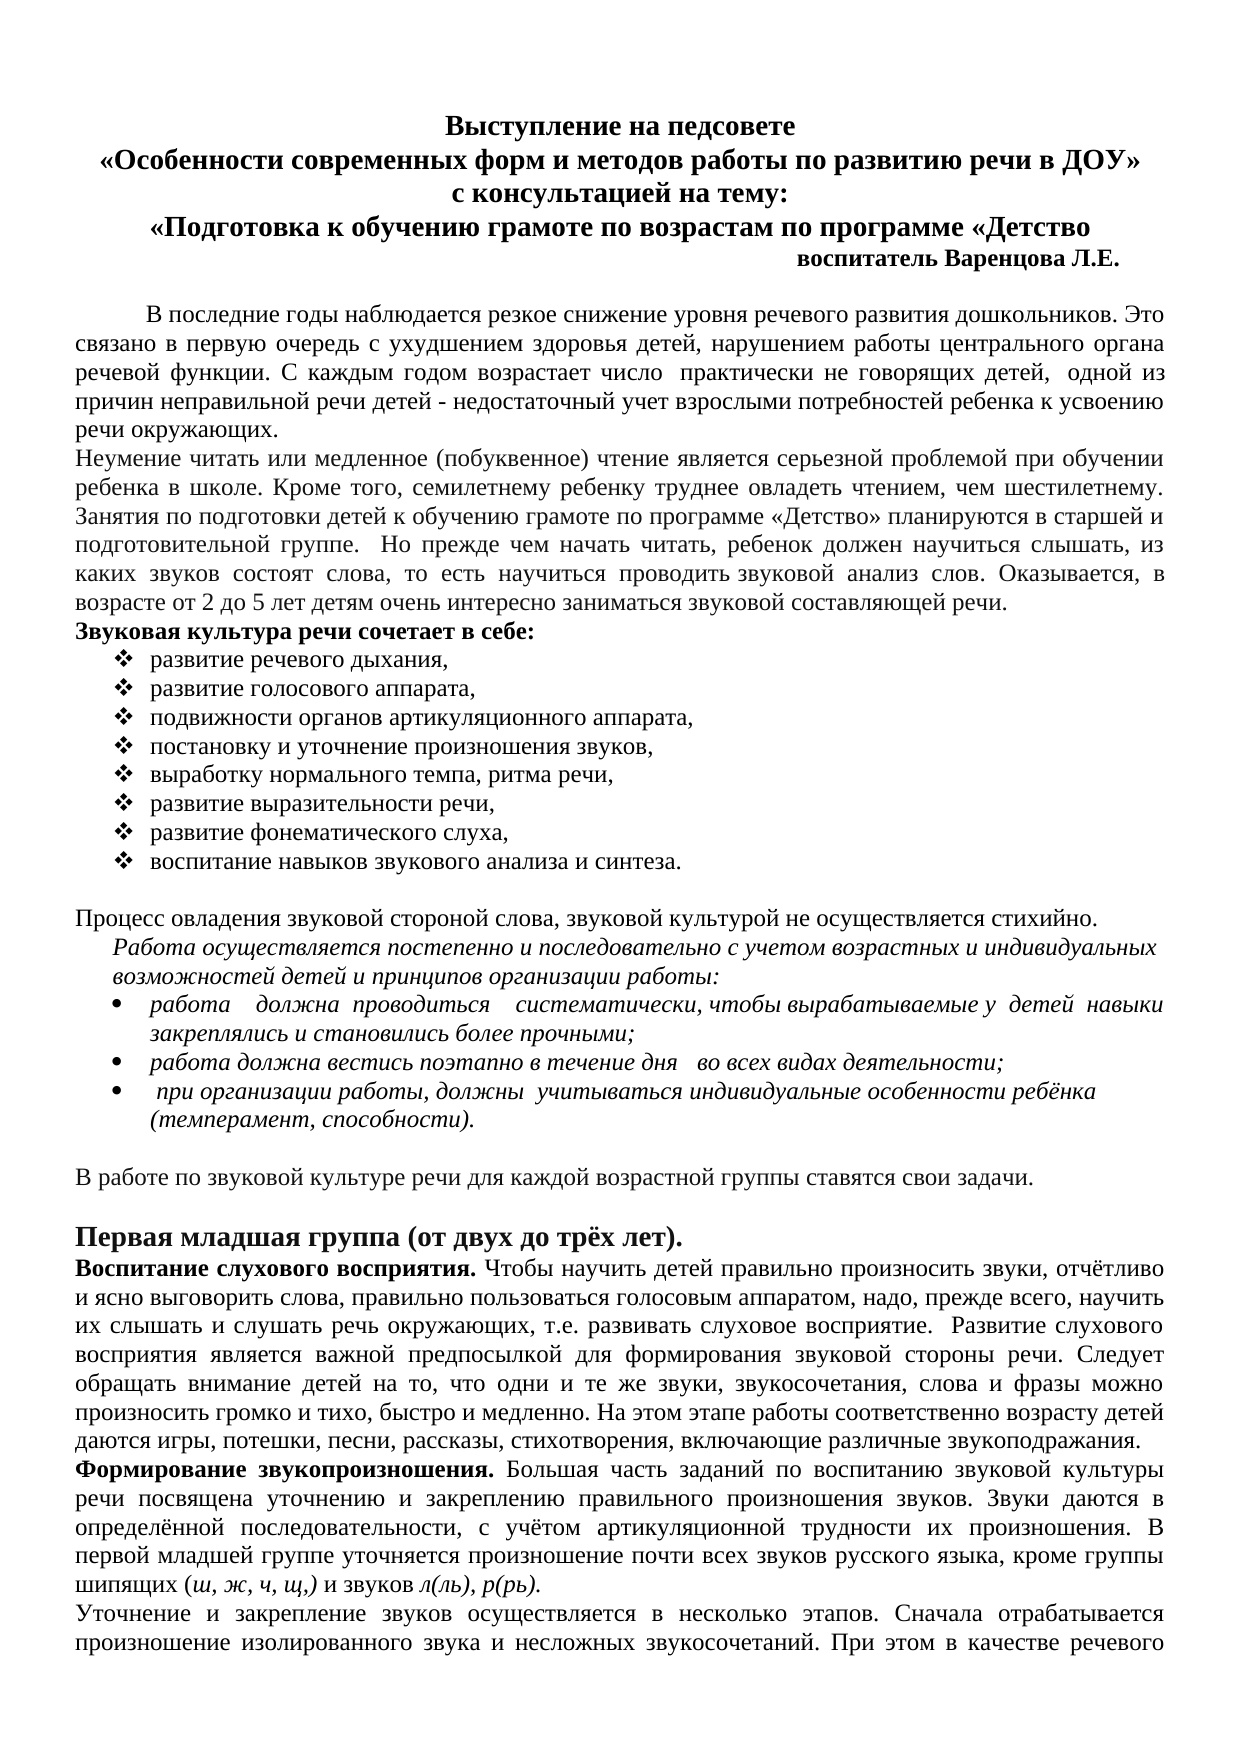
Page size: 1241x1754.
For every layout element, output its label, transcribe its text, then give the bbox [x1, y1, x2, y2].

text Звуковая культура речи сочетает в себе: [75, 616, 1165, 644]
list выработку нормального темпа, ритма речи, [112, 759, 1165, 788]
text «Подготовка к обучению грамоте по возрастам по программе «Детство [75, 209, 1165, 243]
text Неумение читать или медленное (побуквенное) чтение является серьезной проблемой при обучении ребенка в школе. Кроме того, семилетнему ребенку труднее овладеть чтением, чем шестилетнему. Занятия по подготовки детей к обучению грамоте по программе «Детство» планируются в старшей и подготовительной группе. Но прежде чем начать читать, ребенок должен научиться слышать, из каких звуков состоят слова, то есть научиться проводить звуковой анализ слов. Оказывается, в возрасте от 2 до 5 лет детям очень интересно заниматься звуковой составляющей речи. [75, 443, 1165, 616]
list работа должна проводиться систематически, чтобы вырабатываемые у детей навыки закреплялись и становились более прочными; [112, 989, 1165, 1047]
text с консультацией на тему: [75, 176, 1165, 209]
text Первая младшая группа (от двух до трёх лет). [75, 1219, 1165, 1253]
text Воспитание слухового восприятия. Чтобы научить детей правильно произносить звуки, отчётливо и ясно выговорить слова, правильно пользоваться голосовым аппаратом, надо, прежде всего, научить их слышать и слушать речь окружающих, т.е. развивать слуховое восприятие. Развитие слухового восприятия является важной предпосылкой для формирования звуковой стороны речи. Следует обращать внимание детей на то, что одни и те же звуки, звукосочетания, слова и фразы можно произносить громко и тихо, быстро и медленно. На этом этапе работы соответственно возрасту детей даются игры, потешки, песни, рассказы, стихотворения, включающие различные звукоподражания. [75, 1253, 1165, 1454]
text воспитатель Варенцова Л.Е. [75, 243, 1165, 271]
text Выступление на педсовете [75, 108, 1165, 142]
list работа должна вестись поэтапно в течение дня во всех видах деятельности; [112, 1047, 1165, 1076]
list развитие выразительности речи, [112, 788, 1165, 817]
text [75, 1598, 1165, 1656]
text Работа осуществляется постепенно и последовательно с учетом возрастных и индивидуальных возможностей детей и принципов организации работы: [112, 932, 1165, 989]
text Процесс овладения звуковой стороной слова, звуковой культурой не осуществляется стихийно. [75, 903, 1165, 932]
list развитие речевого дыхания, [112, 644, 1165, 673]
list при организации работы, должны учитываться индивидуальные особенности ребёнка (темперамент, способности). [112, 1076, 1165, 1133]
list воспитание навыков звукового анализа и синтеза. [112, 846, 1165, 874]
list развитие фонематического слуха, [112, 817, 1165, 846]
text В работе по звуковой культуре речи для каждой возрастной группы ставятся свои задачи. [75, 1162, 1165, 1191]
text В последние годы наблюдается резкое снижение уровня речевого развития дошкольников. Это связано в первую очередь с ухудшением здоровья детей, нарушением работы центрального органа речевой функции. С каждым годом возрастает число практически не говорящих детей, одной из причин неправильной речи детей - недостаточный учет взрослыми потребностей ребенка к усвоению речи окружающих. [75, 299, 1165, 443]
text Формирование звукопроизношения. Большая часть заданий по воспитанию звуковой культуры речи посвящена уточнению и закреплению правильного произношения звуков. Звуки даются в определённой последовательности, с учётом артикуляционной трудности их произношения. В первой младшей группе уточняется произношение почти всех звуков русского языка, кроме группы шипящих (ш, ж, ч, щ,) и звуков л(ль), р(рь). [75, 1454, 1165, 1598]
list постановку и уточнение произношения звуков, [112, 731, 1165, 759]
list подвижности органов артикуляционного аппарата, [112, 702, 1165, 731]
list развитие голосового аппарата, [112, 673, 1165, 702]
text «Особенности современных форм и методов работы по развитию речи в ДОУ» [75, 142, 1165, 176]
